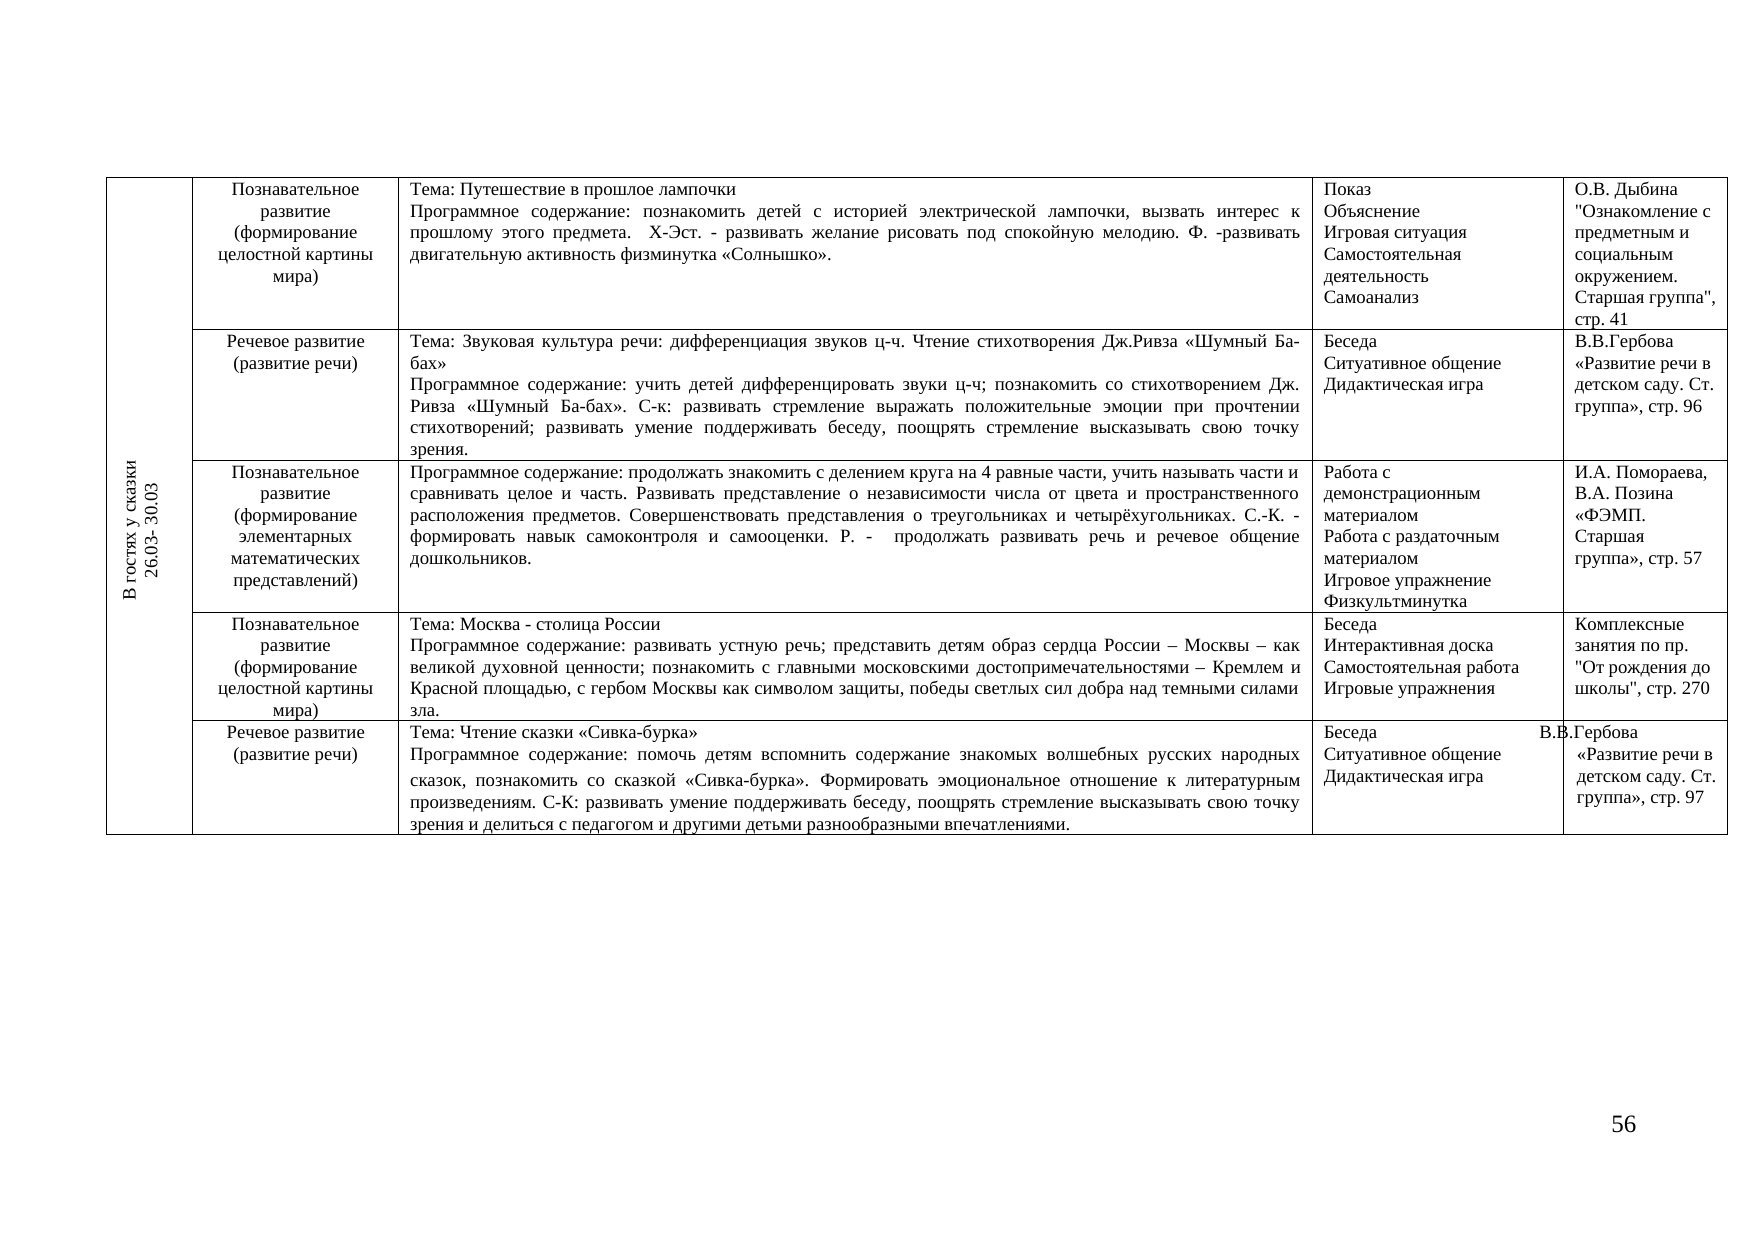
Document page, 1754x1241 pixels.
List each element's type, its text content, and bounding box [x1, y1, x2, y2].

table_cell Познавательное развитие (формирование целостной картины мира) [193, 613, 398, 720]
table_cell Познавательное развитие (формирование элементарных математических представлений) [193, 461, 398, 612]
table_cell Работа с демонстрационным материалом Работа с раздаточным материалом Игровое упражнение Физкультминутка [1313, 461, 1563, 612]
table_cell И.А. Помораева, В.А. Позина «ФЭМП. Старшая группа», стр. 57 [1564, 461, 1727, 612]
table_cell Тема: Путешествие в прошлое лампочки Программное содержание: познакомить детей с историей электрической лампочки, вызвать интерес к прошлому этого предмета. Х-Эст. - развивать желание рисовать под спокойную мелодию. Ф. -развивать двигательную активность физминутка «Солнышко». [399, 178, 1312, 329]
table_cell О.В. Дыбина "Ознакомление с предметным и социальным окружением. Старшая группа", стр. 41 [1564, 178, 1727, 329]
table_cell Тема: Звуковая культура речи: дифференциация звуков ц-ч. Чтение стихотворения Дж.Ривза «Шумный Ба-бах» Программное содержание: учить детей дифференцировать звуки ц-ч; познакомить со стихотворением Дж. Ривза «Шумный Ба-бах». С-к: развивать стремление выражать положительные эмоции при прочтении стихотворений; развивать умение поддерживать беседу, поощрять стремление высказывать свою точку зрения. [399, 330, 1312, 459]
table_cell Речевое развитие (развитие речи) [193, 721, 398, 834]
table_cell В.В.Гербова «Развитие речи в детском саду. Ст. группа», стр. 97 [1564, 721, 1727, 834]
table_cell Беседа Интерактивная доска Самостоятельная работа Игровые упражнения [1313, 613, 1563, 720]
table_cell В.В.Гербова «Развитие речи в детском саду. Ст. группа», стр. 96 [1564, 330, 1727, 459]
table_cell Беседа Ситуативное общение Дидактическая игра [1313, 330, 1563, 459]
table_cell В гостях у сказки 26.03- 30.03 [107, 178, 192, 834]
table_cell Беседа Ситуативное общение Дидактическая игра [1313, 721, 1563, 834]
table_cell Речевое развитие (развитие речи) [193, 330, 398, 459]
table_cell Тема: Москва - столица России Программное содержание: развивать устную речь; представить детям образ сердца России – Москвы – как великой духовной ценности; познакомить с главными московскими достопримечательностями – Кремлем и Красной площадью, с гербом Москвы как символом защиты, победы светлых сил добра над темными силами зла. [399, 613, 1312, 720]
table_cell Тема: Чтение сказки «Сивка-бурка» Программное содержание: помочь детям вспомнить содержание знакомых волшебных русских народных сказок, познакомить со сказкой «Сивка-бурка». Формировать эмоциональное отношение к литературным произведениям. С-К: развивать умение поддерживать беседу, поощрять стремление высказывать свою точку зрения и делиться с педагогом и другими детьми разнообразными впечатлениями. [399, 721, 1312, 834]
table_cell Познавательное развитие (формирование целостной картины мира) [193, 178, 398, 329]
table_cell Показ Объяснение Игровая ситуация Самостоятельная деятельность Самоанализ [1313, 178, 1563, 329]
table_cell Программное содержание: продолжать знакомить с делением круга на 4 равные части, учить называть части и сравнивать целое и часть. Развивать представление о независимости числа от цвета и пространственного расположения предметов. Совершенствовать представления о треугольниках и четырёхугольниках. С.-К. - формировать навык самоконтроля и самооценки. Р. - продолжать развивать речь и речевое общение дошкольников. [399, 461, 1312, 612]
table_cell Комплексные занятия по пр. "От рождения до школы", стр. 270 [1564, 613, 1727, 720]
